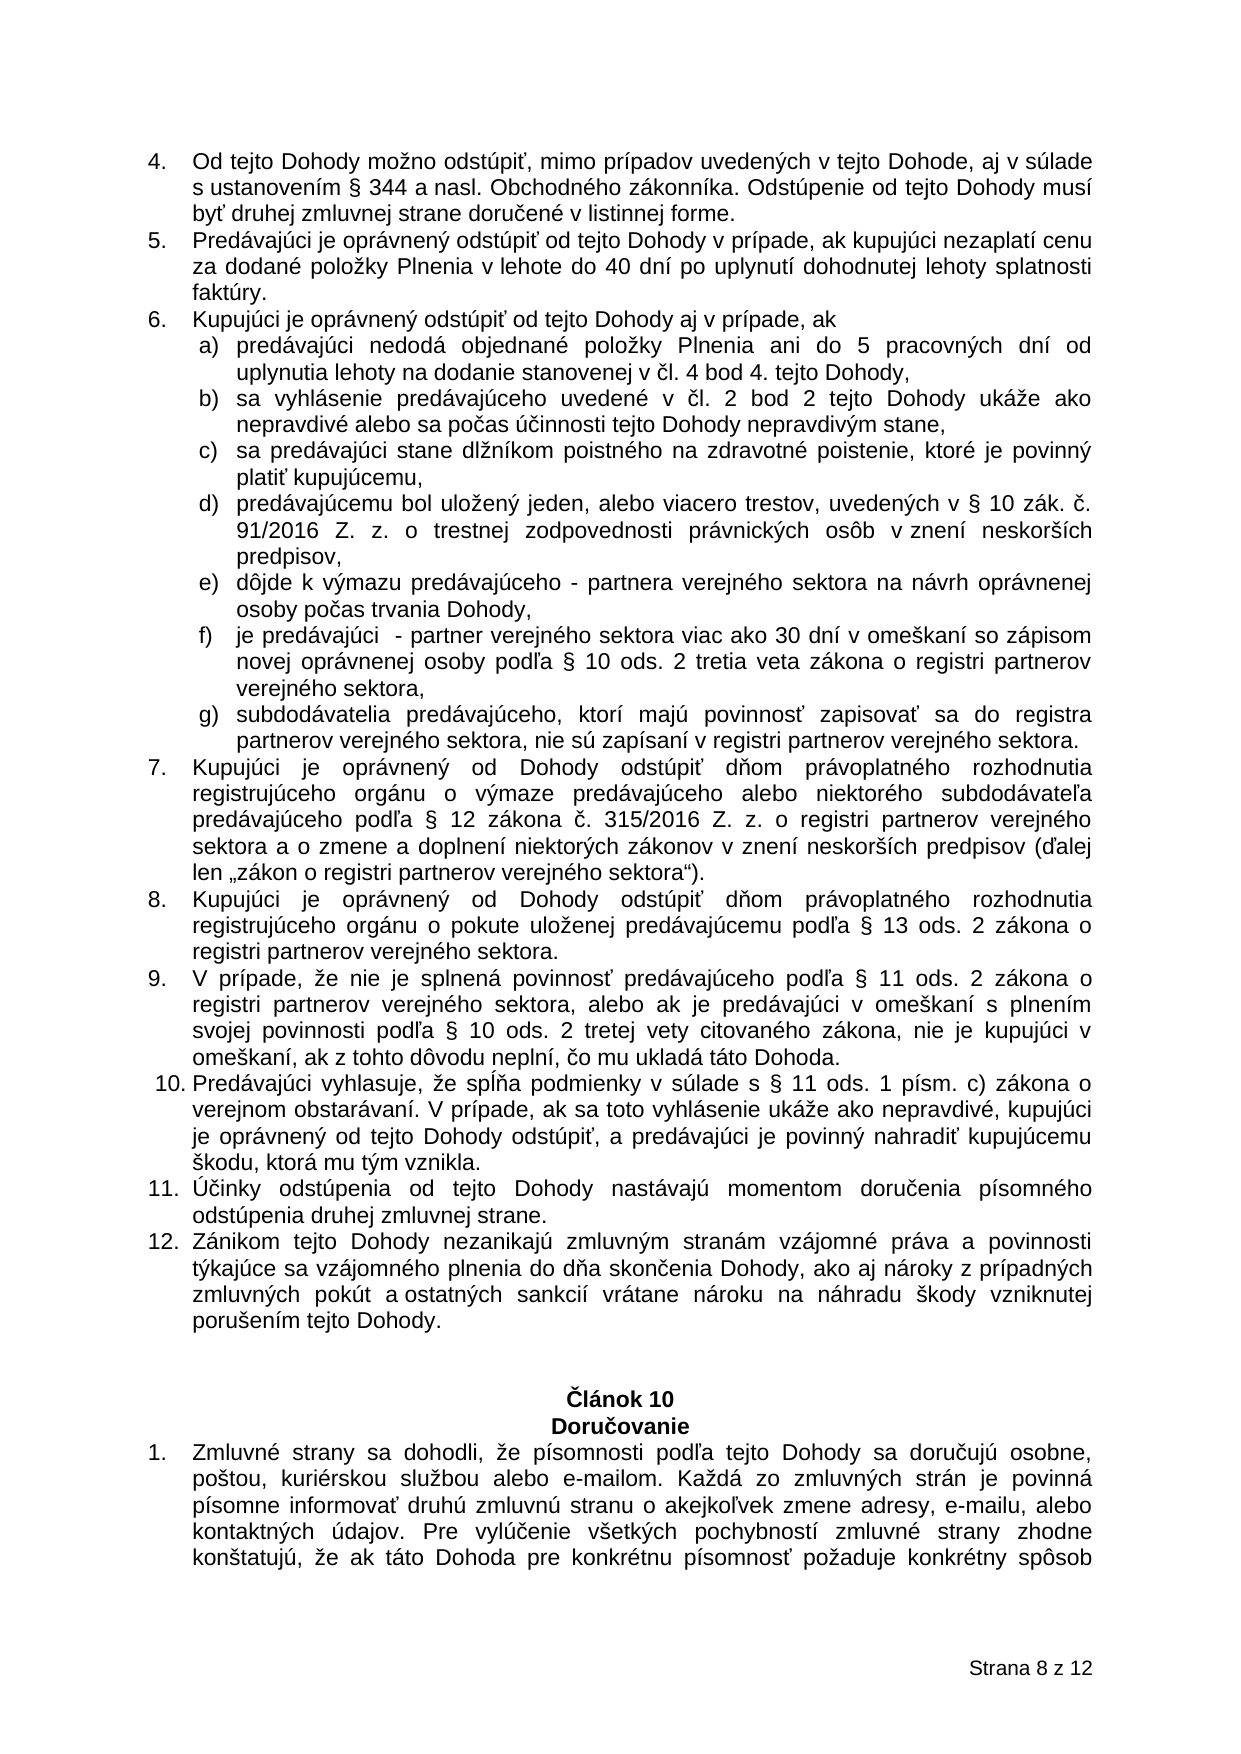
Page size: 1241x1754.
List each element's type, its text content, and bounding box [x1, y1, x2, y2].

list Kupujúci je oprávnený od Dohody odstúpiť dňom právoplatného rozhodnutia registrujúceho orgánu o výmaze predávajúceho alebo niektorého subdodávateľa predávajúceho podľa § 12 zákona č. 315/2016 Z. z. o registri partnerov verejného sektora a o zmene a doplnení niektorých zákonov v znení neskorších predpisov (ďalej len „zákon o registri partnerov verejného sektora“). [148, 754, 1093, 886]
text Článok 10 [148, 1386, 1093, 1413]
list predávajúcemu bol uložený jeden, alebo viacero trestov, uvedených v § 10 zák. č. 91/2016 Z. z. o trestnej zodpovednosti právnických osôb v znení neskorších predpisov, [199, 490, 1093, 569]
list dôjde k výmazu predávajúceho - partnera verejného sektora na návrh oprávnenej osoby počas trvania Dohody, [199, 569, 1093, 622]
list Predávajúci je oprávnený odstúpiť od tejto Dohody v prípade, ak kupujúci nezaplatí cenu za dodané položky Plnenia v lehote do 40 dní po uplynutí dohodnutej lehoty splatnosti faktúry. [148, 227, 1093, 306]
list predávajúci nedodá objednané položky Plnenia ani do 5 pracovných dní od uplynutia lehoty na dodanie stanovenej v čl. 4 bod 4. tejto Dohody, [199, 332, 1093, 385]
list Kupujúci je oprávnený od Dohody odstúpiť dňom právoplatného rozhodnutia registrujúceho orgánu o pokute uloženej predávajúcemu podľa § 13 ods. 2 zákona o registri partnerov verejného sektora. [148, 886, 1093, 964]
list Od tejto Dohody možno odstúpiť, mimo prípadov uvedených v tejto Dohode, aj v súlade s ustanovením § 344 a nasl. Obchodného zákonníka. Odstúpenie od tejto Dohody musí byť druhej zmluvnej strane doručené v listinnej forme. [148, 148, 1093, 227]
list je predávajúci - partner verejného sektora viac ako 30 dní v omeškaní so zápisom novej oprávnenej osoby podľa § 10 ods. 2 tretia veta zákona o registri partnerov verejného sektora, [199, 622, 1093, 701]
list V prípade, že nie je splnená povinnosť predávajúceho podľa § 11 ods. 2 zákona o registri partnerov verejného sektora, alebo ak je predávajúci v omeškaní s plnením svojej povinnosti podľa § 10 ods. 2 tretej vety citovaného zákona, nie je kupujúci v omeškaní, ak z tohto dôvodu neplní, čo mu ukladá táto Dohoda. [148, 964, 1093, 1070]
list Kupujúci je oprávnený odstúpiť od tejto Dohody aj v prípade, ak [148, 306, 1093, 332]
text Doručovanie [148, 1413, 1093, 1439]
list sa vyhlásenie predávajúceho uvedené v čl. 2 bod 2 tejto Dohody ukáže ako nepravdivé alebo sa počas účinnosti tejto Dohody nepravdivým stane, [199, 385, 1093, 437]
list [148, 1439, 1093, 1571]
list sa predávajúci stane dlžníkom poistného na zdravotné poistenie, ktoré je povinný platiť kupujúcemu, [199, 437, 1093, 490]
list Účinky odstúpenia od tejto Dohody nastávajú momentom doručenia písomného odstúpenia druhej zmluvnej strane. [148, 1175, 1093, 1228]
list subdodávatelia predávajúceho, ktorí majú povinnosť zapisovať sa do registra partnerov verejného sektora, nie sú zapísaní v registri partnerov verejného sektora. [199, 701, 1093, 754]
list Predávajúci vyhlasuje, že spĺňa podmienky v súlade s § 11 ods. 1 písm. c) zákona o verejnom obstarávaní. V prípade, ak sa toto vyhlásenie ukáže ako nepravdivé, kupujúci je oprávnený od tejto Dohody odstúpiť, a predávajúci je povinný nahradiť kupujúcemu škodu, ktorá mu tým vznikla. [154, 1070, 1093, 1175]
list Zánikom tejto Dohody nezanikajú zmluvným stranám vzájomné práva a povinnosti týkajúce sa vzájomného plnenia do dňa skončenia Dohody, ako aj nároky z prípadných zmluvných pokút a ostatných sankcií vrátane nároku na náhradu škody vzniknutej porušením tejto Dohody. [148, 1228, 1093, 1333]
